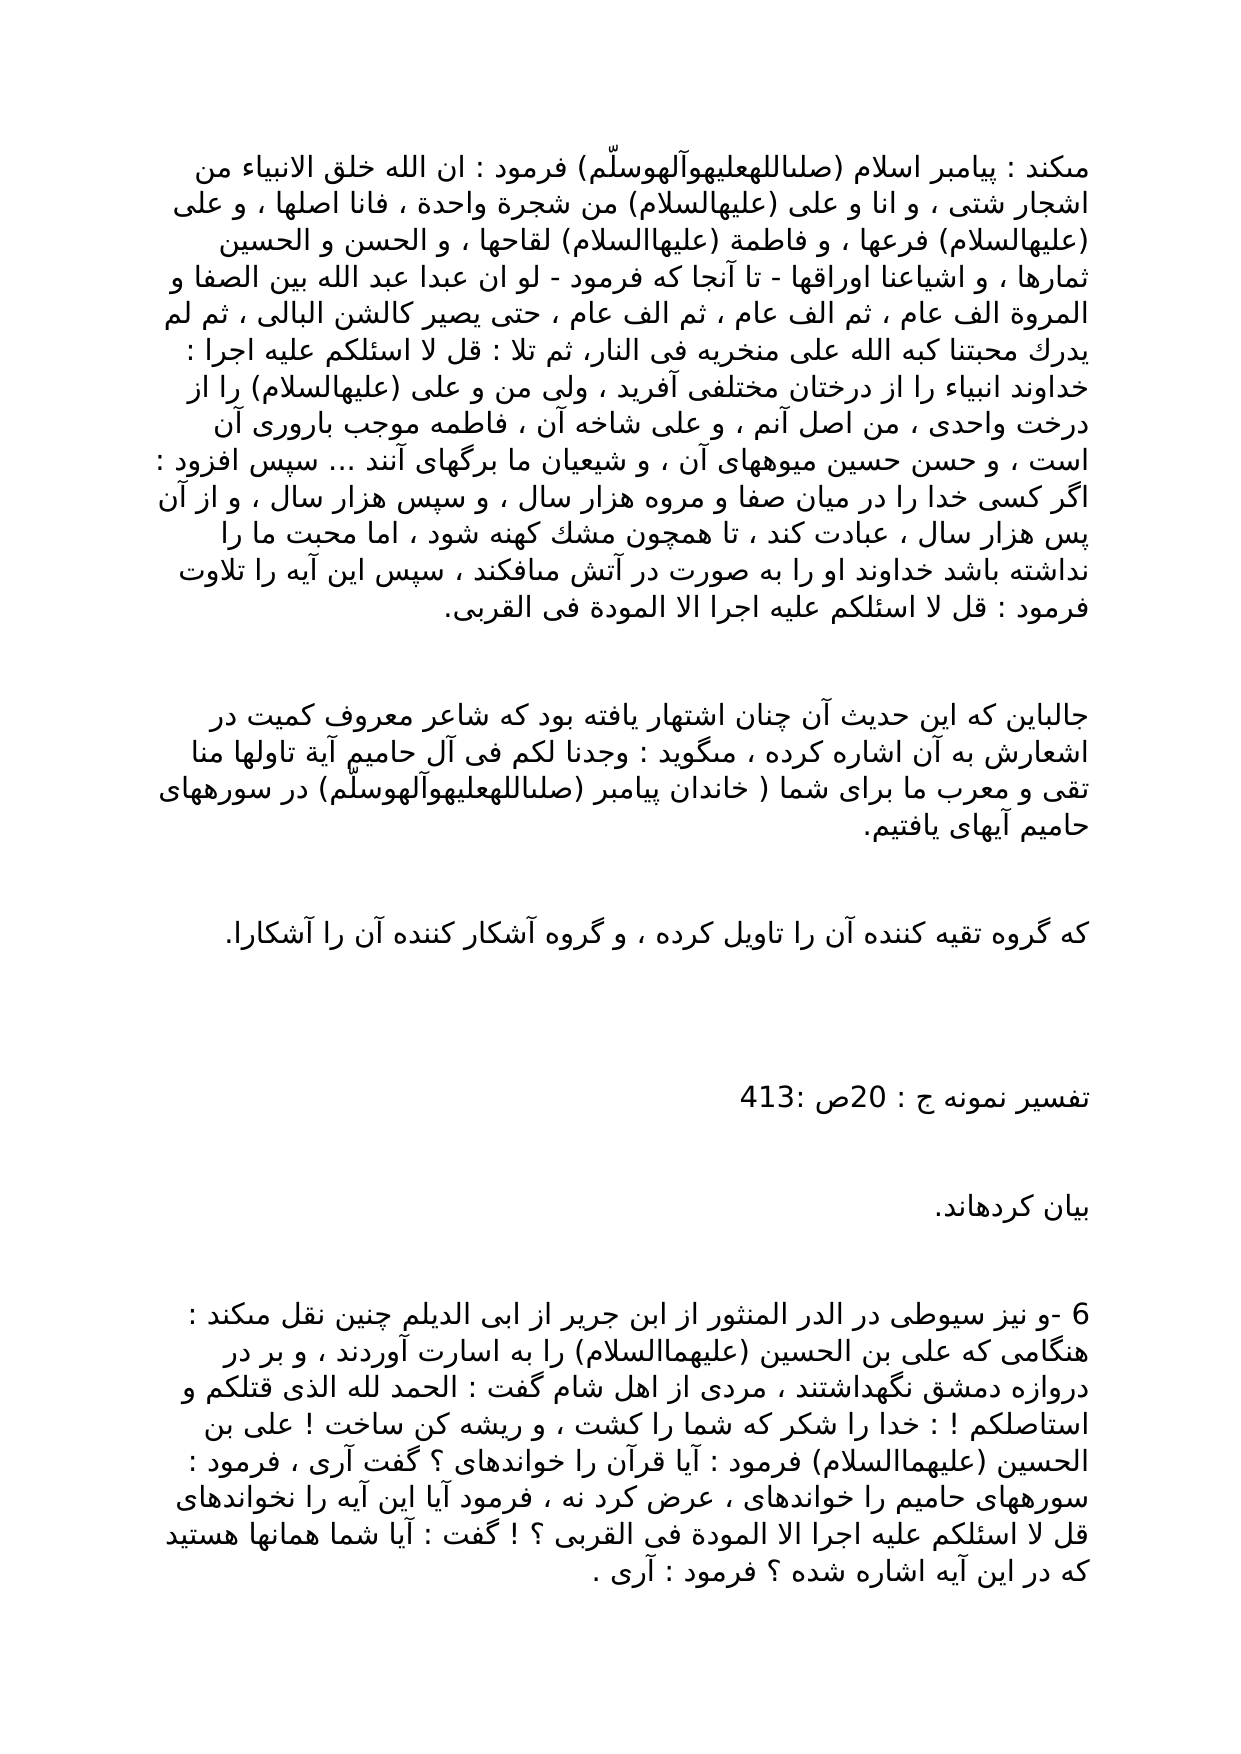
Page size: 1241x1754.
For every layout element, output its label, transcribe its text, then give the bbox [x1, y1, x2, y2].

text 6 -و نيز سيوطى در الدر المنثور از ابن جرير از ابى الديلم چنين نقل مى‏كند : هنگامى كه على بن الحسين (عليهماالسلام‏) را به اسارت آوردند ، و بر در دروازه دمشق نگهداشتند ، مردى از اهل شام گفت : الحمد لله الذى قتلكم و استاصلكم ! : خدا را شكر كه شما را كشت ، و ريشه كن ساخت ! على بن الحسين (عليهماالسلام‏) فرمود : آيا قرآن را خوانده‏اى ؟ گفت آرى ، فرمود : سوره‏هاى حاميم را خوانده‏اى ، عرض كرد نه ، فرمود آيا اين آيه را نخوانده‏اى قل لا اسئلكم عليه اجرا الا المودة فى القربى ؟ ! گفت : آيا شما همانها هستيد كه در اين آيه اشاره شده ؟ فرمود : آرى . [150, 1297, 1090, 1588]
text تفسير نمونه ج : 20ص :413 [150, 1080, 1090, 1114]
text كه گروه تقيه كننده آن را تاويل كرده ، و گروه آشكار كننده آن را آشكارا. [150, 917, 1090, 951]
text جالباين كه اين حديث آن چنان اشتهار يافته بود كه شاعر معروف كميت در اشعارش به آن اشاره كرده ، مى‏گويد : وجدنا لكم فى آل حاميم آية تاولها منا تقى و معرب ما براى شما ( خاندان پيامبر (صلى‏الله‏عليه‏وآله‏وسلّم‏) در سوره‏هاى حاميم آيه‏اى يافتيم. [150, 698, 1090, 842]
text بيان كرده‏اند. [150, 1189, 1090, 1223]
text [150, 150, 1090, 624]
